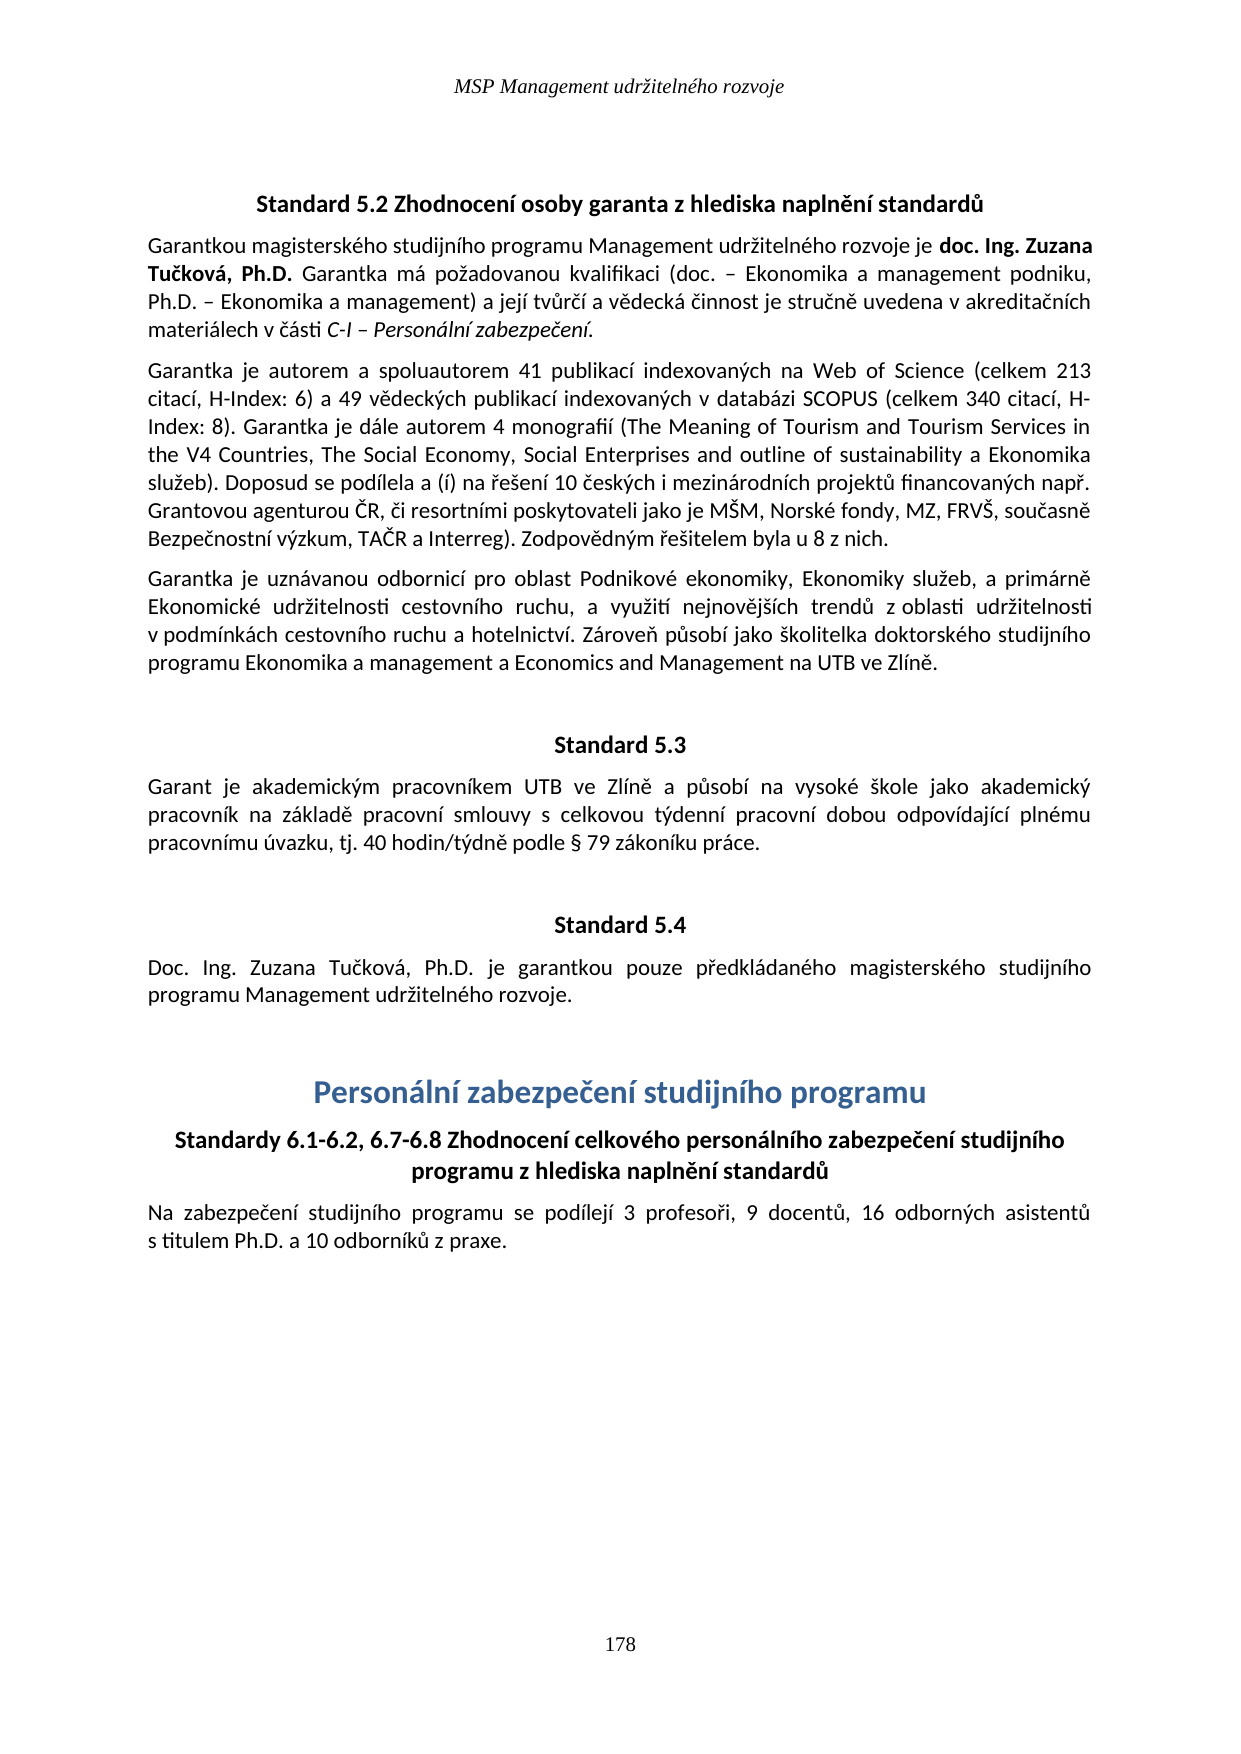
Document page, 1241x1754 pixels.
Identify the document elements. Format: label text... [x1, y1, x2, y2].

text Garantka je autorem a spoluautorem 41 publikací indexovaných na Web of Science (celkem 213 citací, H-Index: 6) a 49 vědeckých publikací indexovaných v databázi SCOPUS (celkem 340 citací, H-Index: 8). Garantka je dále autorem 4 monografií (The Meaning of Tourism and Tourism Services in the V4 Countries, The Social Economy, Social Enterprises and outline of sustainability a Ekonomika služeb). Doposud se podílela a (í) na řešení 10 českých i mezinárodních projektů financovaných např. Grantovou agenturou ČR, či resortními poskytovateli jako je MŠM, Norské fondy, MZ, FRVŠ, současně Bezpečnostní výzkum, TAČR a Interreg). Zodpovědným řešitelem byla u 8 z nich. [148, 356, 1093, 552]
text Standard 5.3 [148, 729, 1093, 760]
text Standard 5.2 Zhodnocení osoby garanta z hlediska naplnění standardů [148, 188, 1093, 219]
text Standardy 6.1-6.2, 6.7-6.8 Zhodnocení celkového personálního zabezpečení studijního programu z hlediska naplnění standardů [148, 1124, 1093, 1185]
text Garant je akademickým pracovníkem UTB ve Zlíně a působí na vysoké škole jako akademický pracovník na základě pracovní smlouvy s celkovou týdenní pracovní dobou odpovídající plnému pracovnímu úvazku, tj. 40 hodin/týdně podle § 79 zákoníku práce. [148, 772, 1093, 857]
text Personální zabezpečení studijního programu [148, 1071, 1093, 1112]
text Garantkou magisterského studijního programu Management udržitelného rozvoje je doc. Ing. Zuzana Tučková, Ph.D. Garantka má požadovanou kvalifikaci (doc. – Ekonomika a management podniku, Ph.D. – Ekonomika a management) a její tvůrčí a vědecká činnost je stručně uvedena v akreditačních materiálech v části C-I – Personální zabezpečení. [148, 231, 1093, 343]
text Standard 5.4 [148, 909, 1093, 940]
text Garantka je uznávanou odbornicí pro oblast Podnikové ekonomiky, Ekonomiky služeb, a primárně Ekonomické udržitelnosti cestovního ruchu, a využití nejnovějších trendů z oblasti udržitelnosti v podmínkách cestovního ruchu a hotelnictví. Zároveň působí jako školitelka doktorského studijního programu Ekonomika a management a Economics and Management na UTB ve Zlíně. [148, 564, 1093, 676]
text Doc. Ing. Zuzana Tučková, Ph.D. je garantkou pouze předkládaného magisterského studijního programu Management udržitelného rozvoje. [148, 953, 1093, 1009]
text Na zabezpečení studijního programu se podílejí 3 profesoři, 9 docentů, 16 odborných asistentů s titulem Ph.D. a 10 odborníků z praxe. [148, 1198, 1093, 1254]
